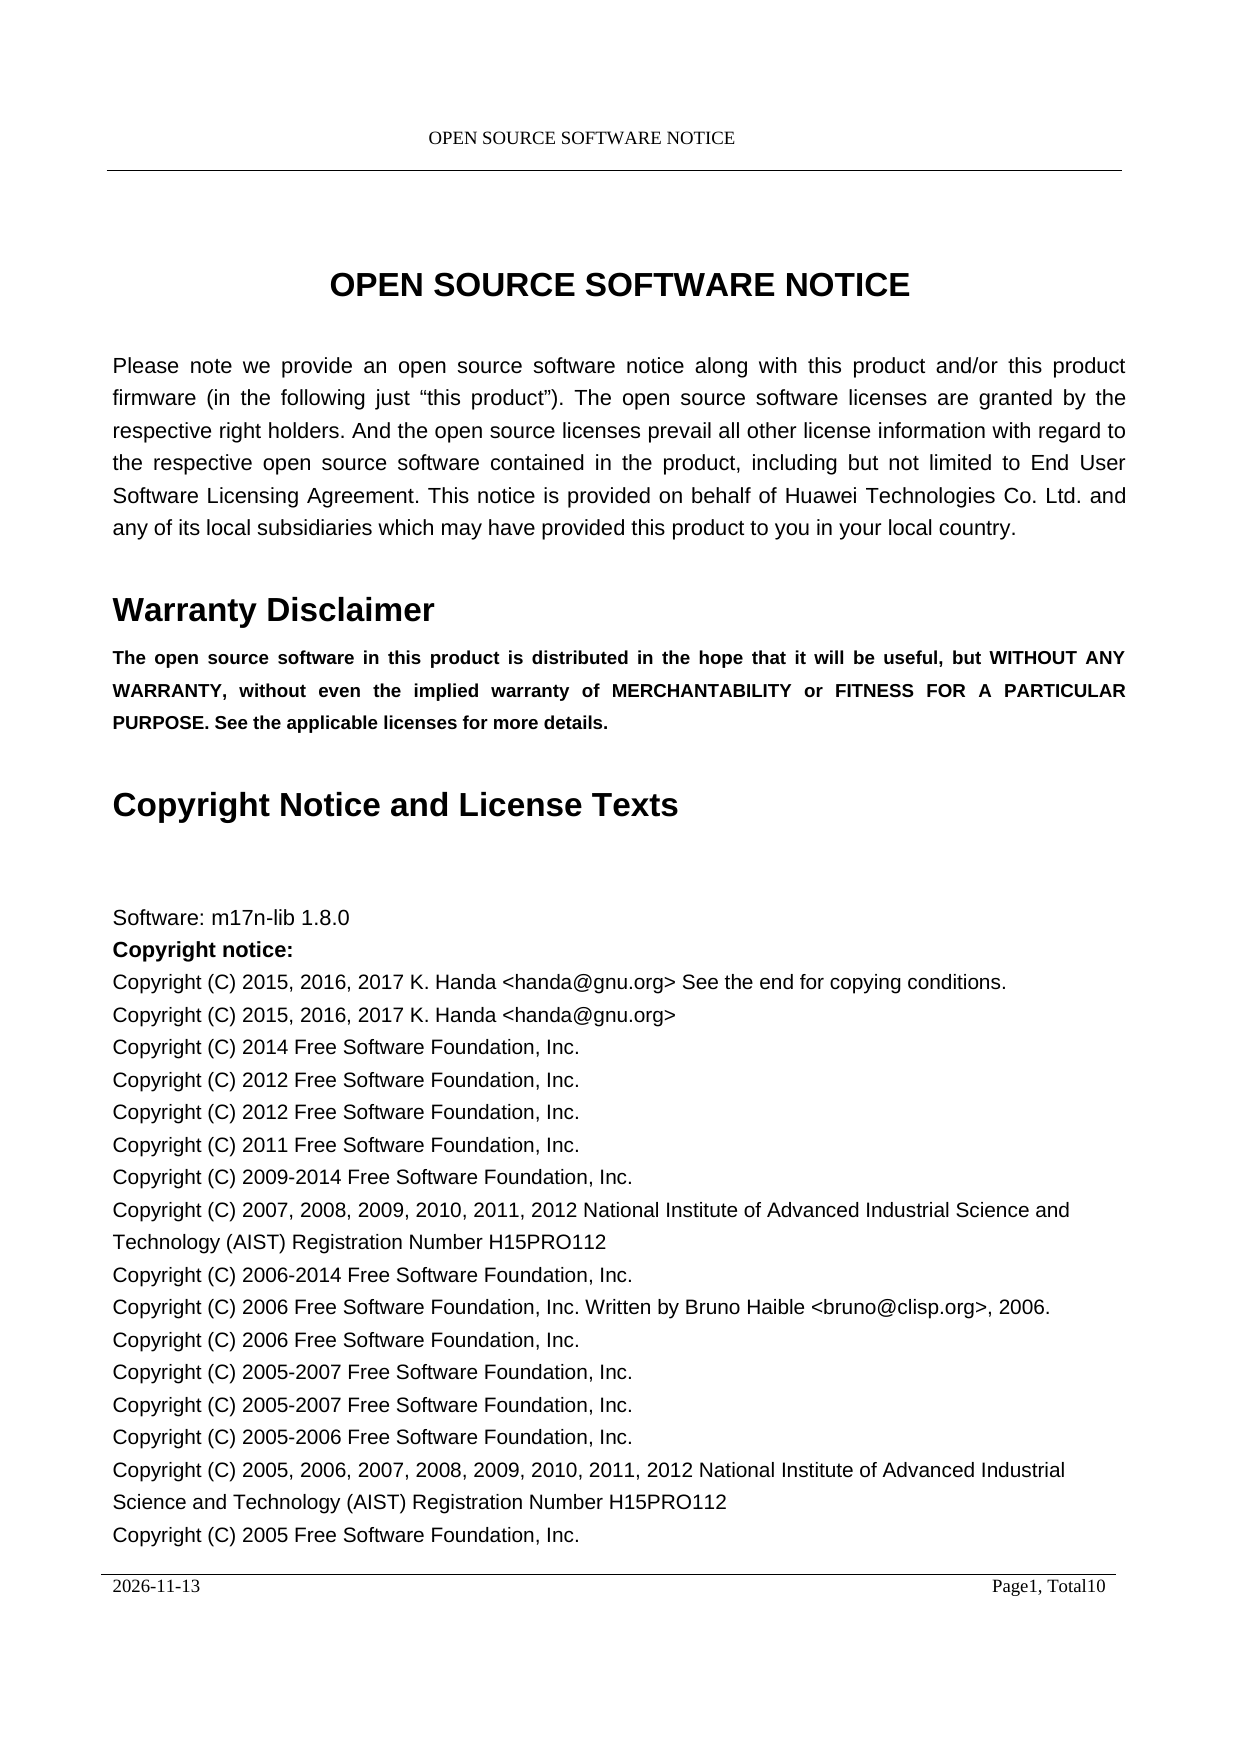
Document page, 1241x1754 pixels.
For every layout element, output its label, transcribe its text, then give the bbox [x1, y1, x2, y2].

text Copyright (C) 2015, 2016, 2017 K. Handa <handa@gnu.org> See the end for copying conditions. [112, 966, 1128, 998]
text Copyright (C) 2005-2006 Free Software Foundation, Inc. [112, 1421, 1128, 1453]
text Copyright (C) 2012 Free Software Foundation, Inc. [112, 1096, 1128, 1128]
text OPEN SOURCE SOFTWARE NOTICE [112, 251, 1128, 316]
text Copyright (C) 2005-2007 Free Software Foundation, Inc. [112, 1356, 1128, 1388]
text Copyright (C) 2006 Free Software Foundation, Inc. Written by Bruno Haible <bruno@clisp.org>, 2006. [112, 1291, 1128, 1323]
text Copyright (C) 2009-2014 Free Software Foundation, Inc. [112, 1161, 1128, 1193]
text Software: m17n-lib 1.8.0 [112, 901, 1128, 933]
text Copyright (C) 2015, 2016, 2017 K. Handa <handa@gnu.org> [112, 998, 1128, 1031]
text Copyright (C) 2006-2014 Free Software Foundation, Inc. [112, 1258, 1128, 1291]
text Copyright (C) 2007, 2008, 2009, 2010, 2011, 2012 National Institute of Advanced Industrial Science and Technology (AIST) Registration Number H15PRO112 [112, 1193, 1128, 1258]
text Copyright notice: [112, 933, 1128, 966]
text Please note we provide an open source software notice along with this product and/or this product firmware (in the following just “this product”). The open source software licenses are granted by the respective right holders. And the open source licenses prevail all other license information with regard to the respective open source software contained in the product, including but not limited to End User Software Licensing Agreement. This notice is provided on behalf of Huawei Technologies Co. Ltd. and any of its local subsidiaries which may have provided this product to you in your local country. [112, 349, 1128, 544]
text Copyright (C) 2006 Free Software Foundation, Inc. [112, 1323, 1128, 1356]
text Copyright (C) 2005-2007 Free Software Foundation, Inc. [112, 1388, 1128, 1421]
text Copyright (C) 2005, 2006, 2007, 2008, 2009, 2010, 2011, 2012 National Institute of Advanced Industrial Science and Technology (AIST) Registration Number H15PRO112 [112, 1453, 1128, 1518]
text Copyright (C) 2011 Free Software Foundation, Inc. [112, 1128, 1128, 1161]
text Warranty Disclaimer [112, 576, 1128, 641]
text The open source software in this product is distributed in the hope that it will be useful, but WITHOUT ANY WARRANTY, without even the implied warranty of MERCHANTABILITY or FITNESS FOR A PARTICULAR PURPOSE. See the applicable licenses for more details. [112, 641, 1128, 739]
text Copyright (C) 2014 Free Software Foundation, Inc. [112, 1031, 1128, 1063]
text Copyright (C) 2012 Free Software Foundation, Inc. [112, 1063, 1128, 1096]
text Copyright Notice and License Texts [112, 771, 1128, 836]
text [112, 1518, 1128, 1551]
